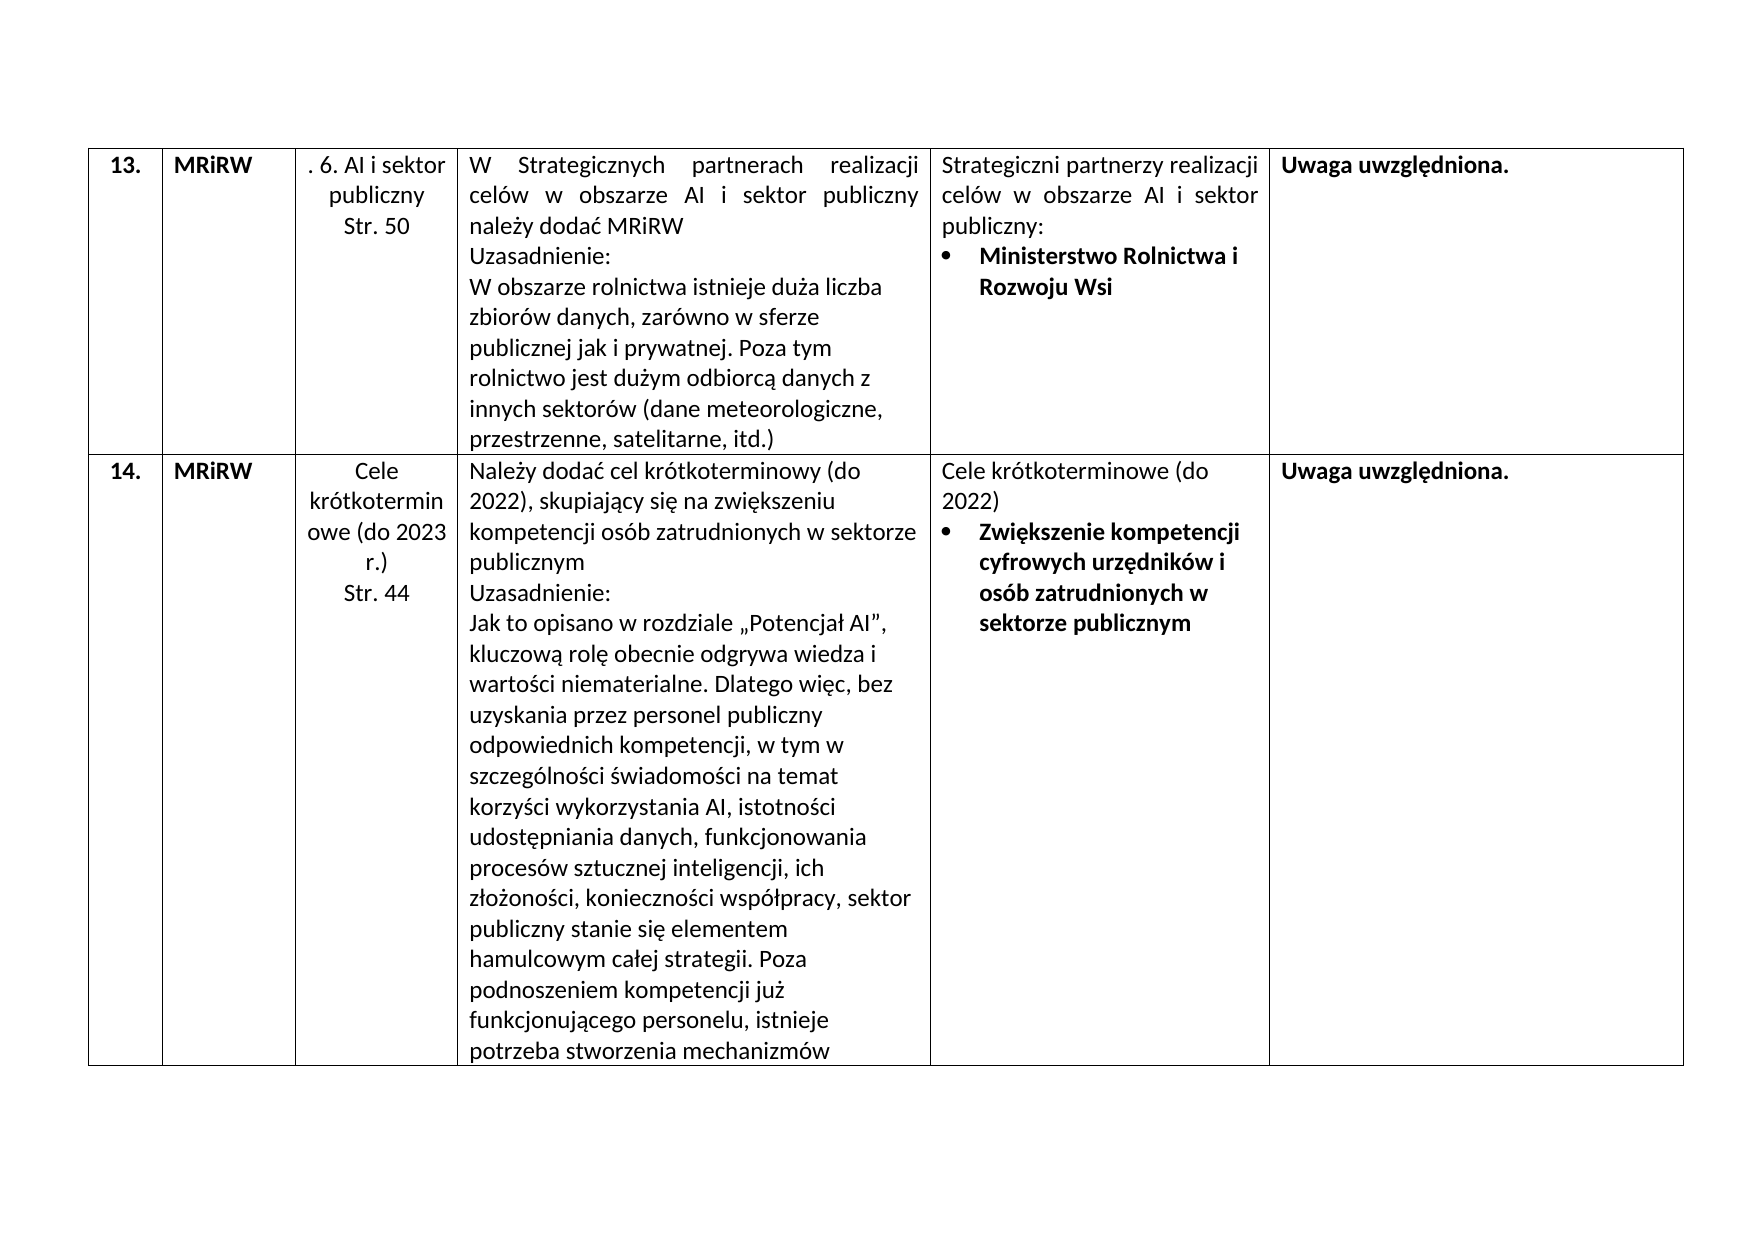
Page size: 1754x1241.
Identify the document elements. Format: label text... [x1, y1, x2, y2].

table_cell Uwaga uwzględniona. [1270, 149, 1683, 454]
table_cell Strategiczni partnerzy realizacji celów w obszarze AI i sektor publiczny: Ministerstwo Rolnictwa i Rozwoju Wsi [931, 149, 1269, 454]
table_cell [458, 455, 930, 1065]
table_cell MRiRW [163, 455, 295, 1065]
table_cell 14. [89, 455, 162, 1065]
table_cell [931, 455, 1269, 1065]
table_cell MRiRW [163, 149, 295, 454]
table_cell . 6. AI i sektor publiczny Str. 50 [296, 149, 457, 454]
table_cell Uwaga uwzględniona. [1270, 455, 1683, 1065]
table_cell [296, 455, 457, 1065]
table_cell W Strategicznych partnerach realizacji celów w obszarze AI i sektor publiczny należy dodać MRiRW Uzasadnienie: W obszarze rolnictwa istnieje duża liczba zbiorów danych, zarówno w sferze publicznej jak i prywatnej. Poza tym rolnictwo jest dużym odbiorcą danych z innych sektorów (dane meteorologiczne, przestrzenne, satelitarne, itd.) [458, 149, 930, 454]
table_cell 13. [89, 149, 162, 454]
